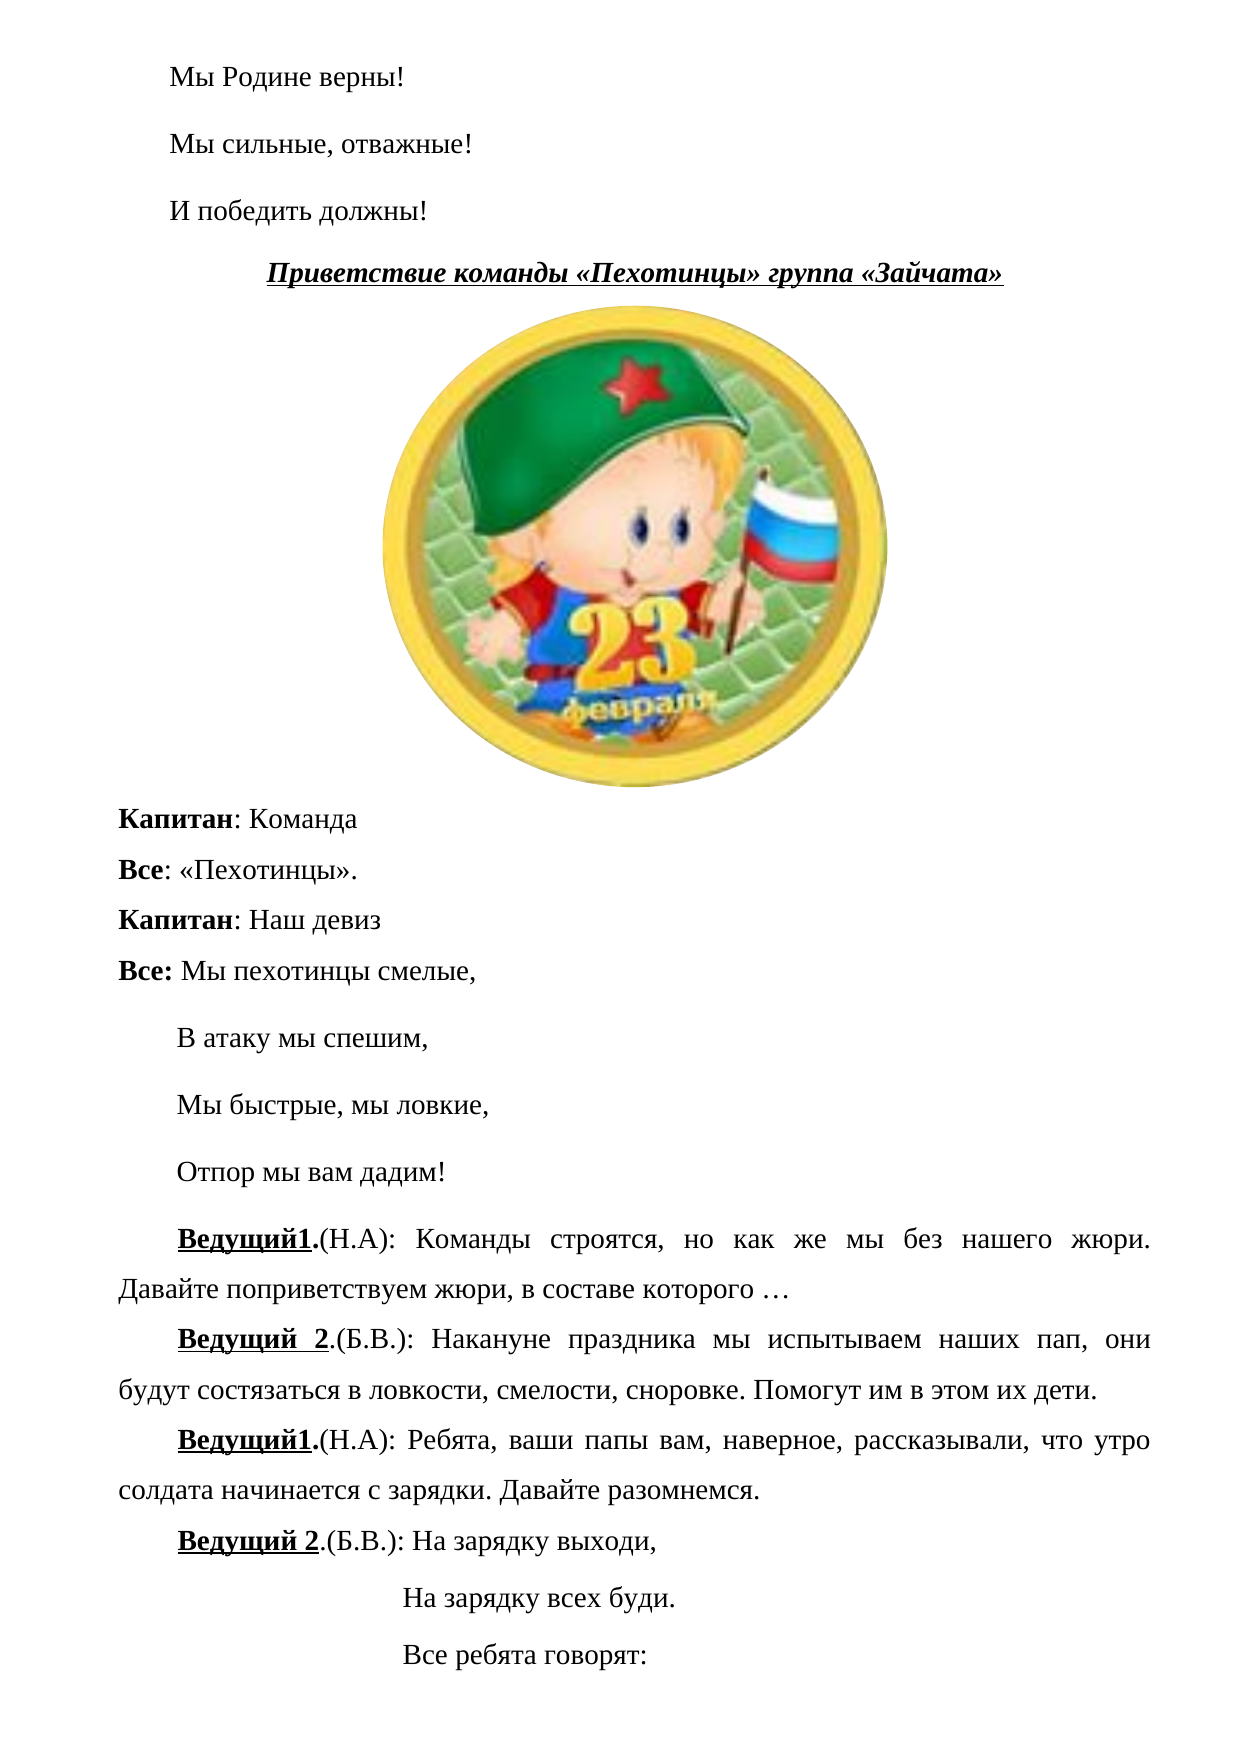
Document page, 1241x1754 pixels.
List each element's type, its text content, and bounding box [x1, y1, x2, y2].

text Капитан: Наш девиз [118, 902, 1152, 936]
text Все: Мы пехотинцы смелые, В атаку мы спешим, Мы быстрые, мы ловкие, Отпор мы вам дадим! [118, 953, 1152, 1187]
text Ведущий 2.(Б.В.): Накануне праздника мы испытываем наших пап, они будут состязаться в ловкости, смелости, сноровке. Помогут им в этом их дети. [118, 1322, 1152, 1405]
text На зарядку всех буди. [118, 1580, 1152, 1613]
text Все: «Пехотинцы». [118, 852, 1152, 886]
text Ведущий1.(Н.А): Ребята, ваши папы вам, наверное, рассказывали, что утро солдата начинается с зарядки. Давайте разомнемся. [118, 1422, 1152, 1506]
text Ведущий 2.(Б.В.): На зарядку выходи, [118, 1523, 1152, 1556]
text Все ребята говорят: [118, 1637, 1152, 1670]
text Приветствие команды «Пехотинцы» группа «Зайчата» [118, 256, 1152, 289]
text Капитан: Команда [118, 802, 1152, 835]
text Ведущий1.(Н.А): Команды строятся, но как же мы без нашего жюри. Давайте поприветствуем жюри, в составе которого … [118, 1221, 1152, 1305]
text Мы Родине верны! Мы сильные, отважные! И победить должны! [118, 59, 1152, 256]
picture [382, 305, 888, 788]
